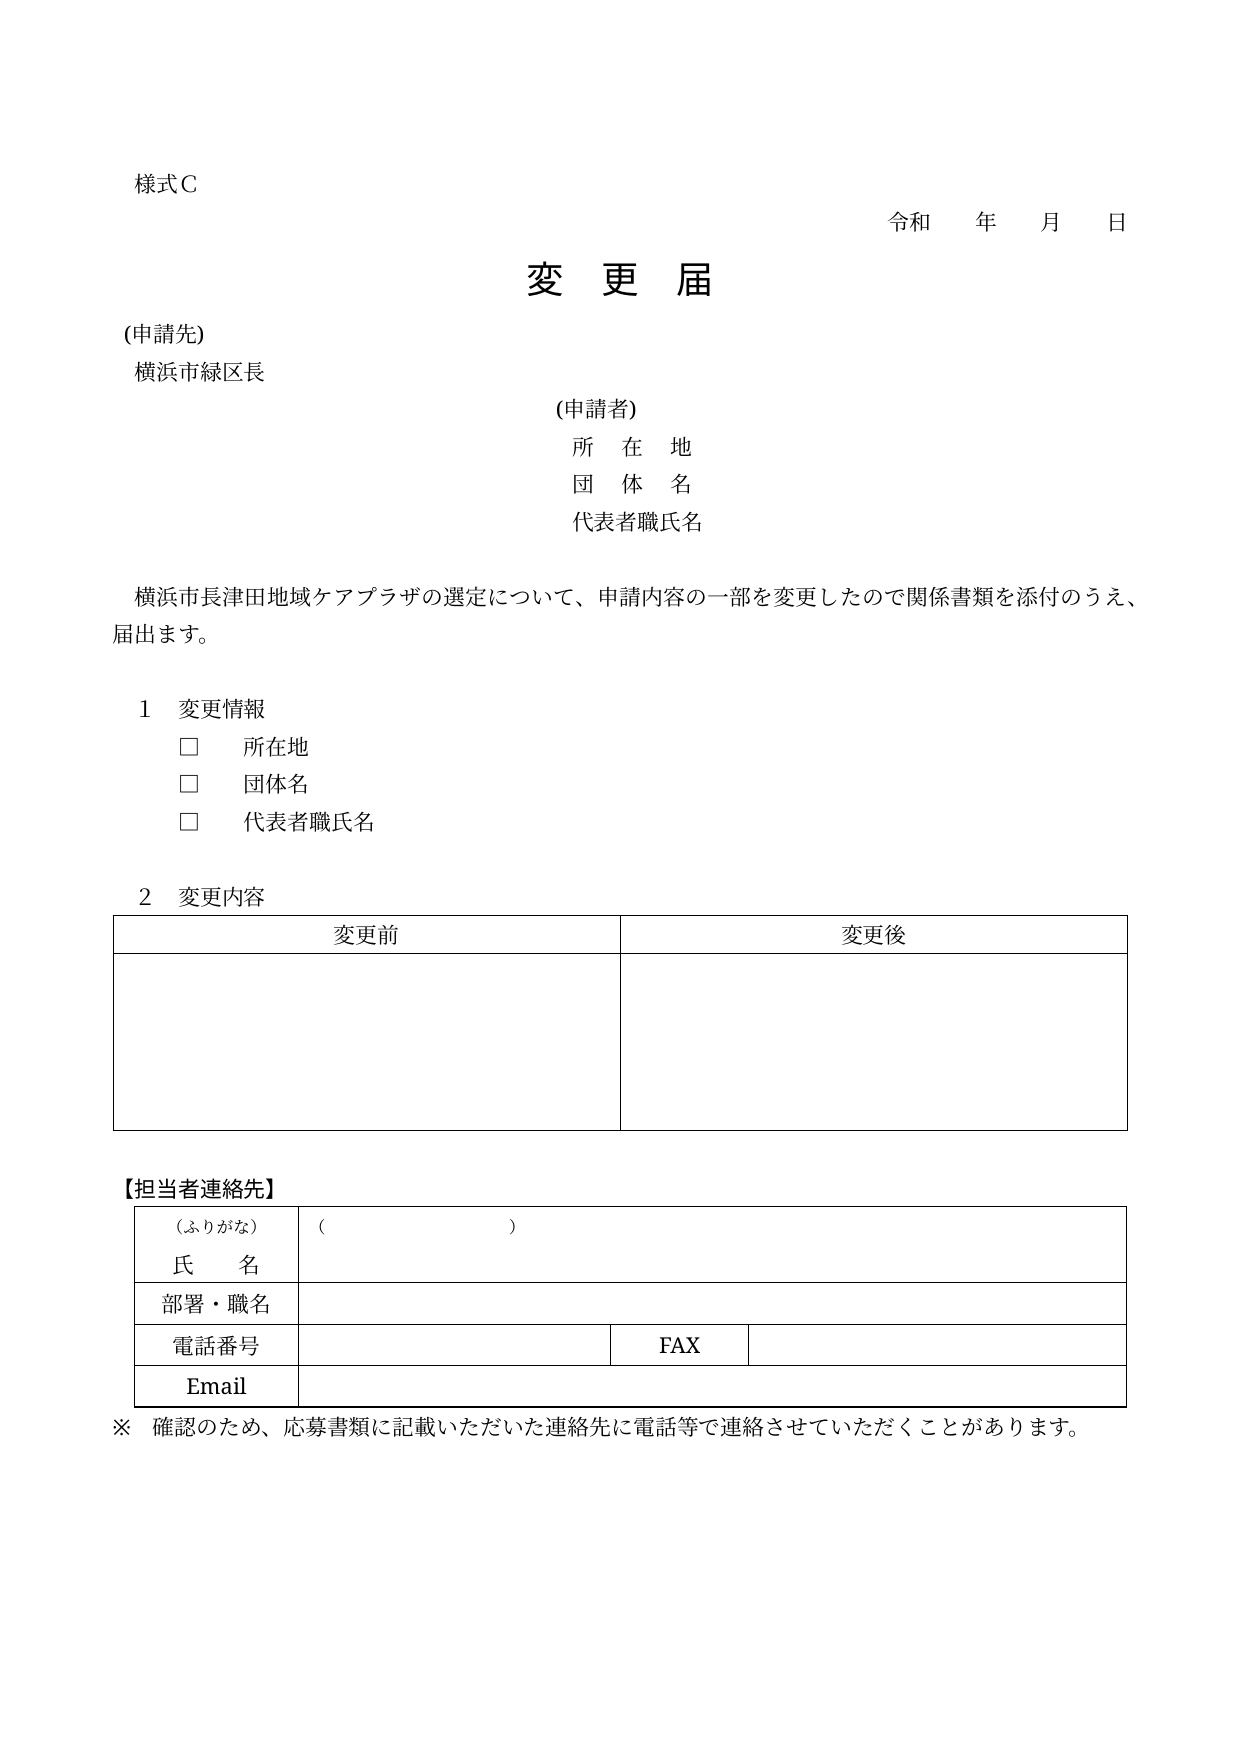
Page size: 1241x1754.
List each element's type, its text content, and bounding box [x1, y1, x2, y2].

text 代表者職氏名 [112, 502, 1128, 539]
table_header 変更後 [621, 916, 1127, 953]
text 団 体 名 [112, 464, 1128, 502]
text 横浜市長津田地域ケアプラザの選定について、申請内容の一部を変更したので関係書類を添付のうえ、届出ます。 [112, 577, 1128, 652]
text 変 更 届 [112, 239, 1128, 314]
text 横浜市緑区長 [112, 352, 1128, 389]
text (申請先) [112, 314, 1128, 352]
text 代表者職氏名 [112, 802, 1128, 839]
text ※ 確認のため、応募書類に記載いただいた連絡先に電話等で連絡させていただくことがあります。 [112, 1407, 1128, 1445]
table_cell [749, 1325, 1126, 1365]
table_header 変更前 [114, 916, 620, 953]
table_cell [299, 1283, 1126, 1324]
table_cell [114, 954, 620, 1130]
table_cell Email [135, 1366, 298, 1406]
text 令和 年 月 日 [112, 202, 1128, 239]
text １ 変更情報 [112, 689, 1128, 727]
table_cell FAX [611, 1325, 748, 1365]
text (申請者) [112, 389, 1128, 427]
table_cell [621, 954, 1127, 1130]
table_cell 電話番号 [135, 1325, 298, 1365]
text 様式Ｃ [112, 164, 1128, 202]
table_cell [299, 1325, 610, 1365]
text ２ 変更内容 [112, 877, 1128, 914]
table_cell 部署・職名 [135, 1283, 298, 1324]
table_header （ふりがな） 氏 名 [135, 1207, 298, 1282]
table_cell [299, 1366, 1126, 1406]
table_header （ ） [299, 1207, 1126, 1282]
text 所在地 [112, 727, 1128, 764]
text 所 在 地 [112, 427, 1128, 464]
text 団体名 [112, 764, 1128, 802]
text 【担当者連絡先】 [112, 1169, 1053, 1206]
